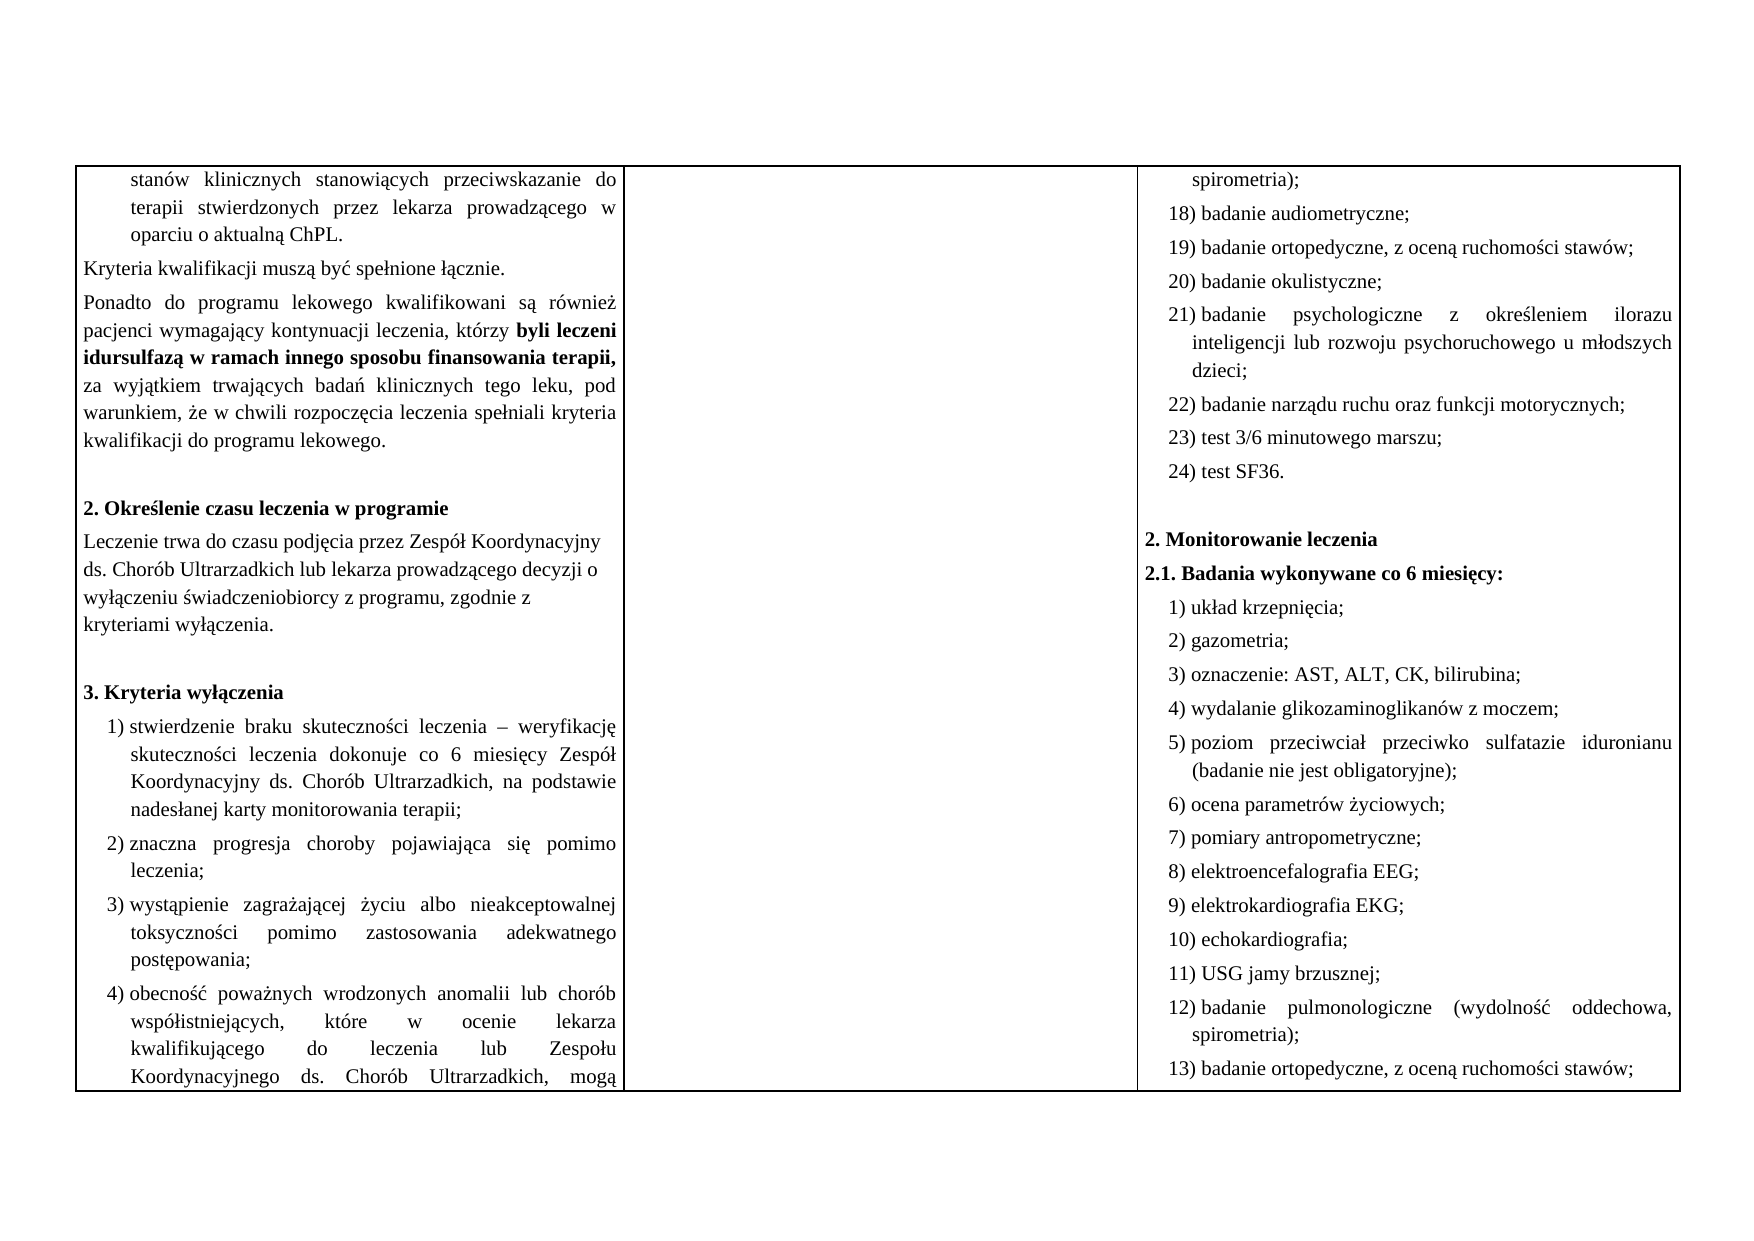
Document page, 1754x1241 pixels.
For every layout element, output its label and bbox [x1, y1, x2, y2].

table_cell [625, 167, 1137, 1090]
table_cell [77, 167, 623, 1090]
table_cell [1138, 167, 1679, 1090]
